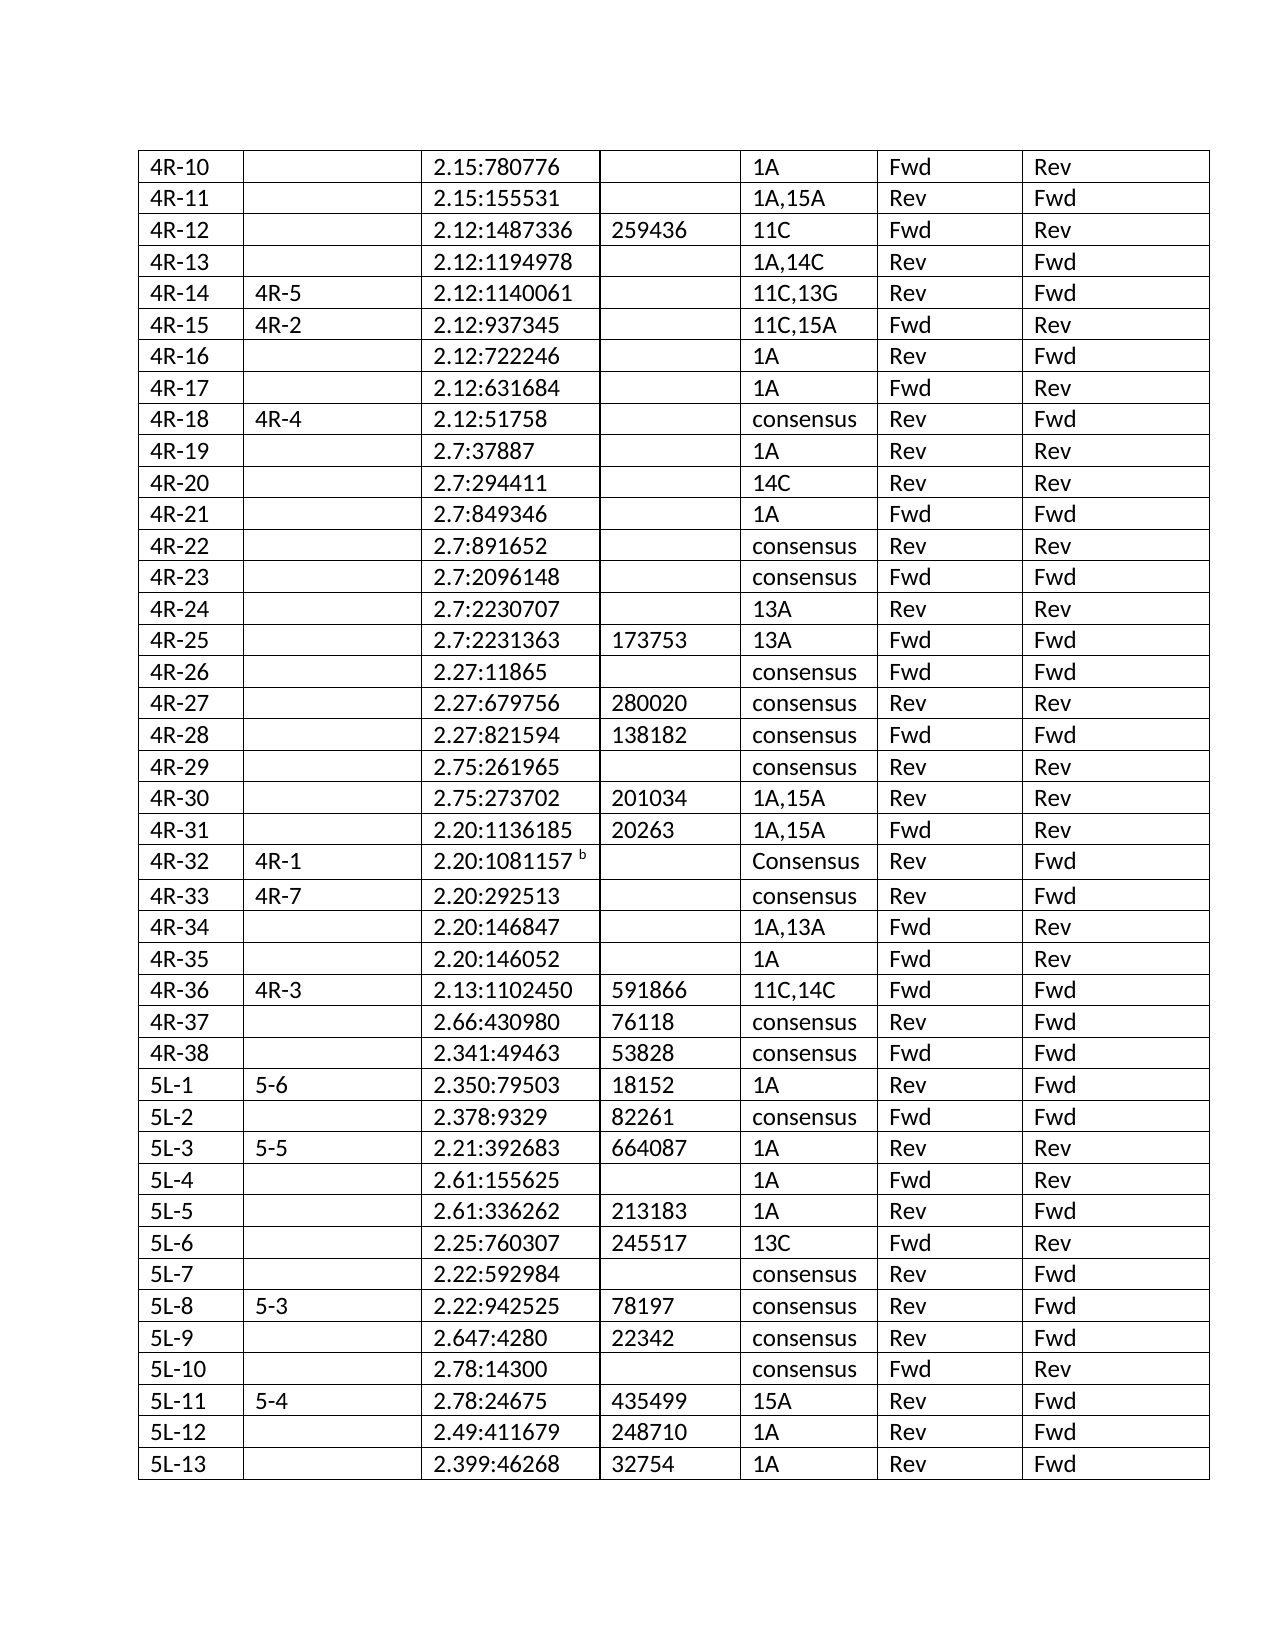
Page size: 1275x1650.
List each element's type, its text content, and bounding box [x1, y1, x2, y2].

table_cell 2.75:261965 [422, 751, 599, 781]
table_cell 2.25:760307 [422, 1227, 599, 1257]
table_cell 4R-20 [139, 467, 243, 497]
table_cell Fwd [1023, 1385, 1209, 1415]
table_cell Rev [1023, 372, 1209, 402]
table_cell 4R-13 [139, 246, 243, 276]
table_cell 248710 [601, 1416, 740, 1447]
table_cell 13A [741, 593, 877, 623]
table_cell 1A [741, 151, 877, 182]
table_cell [244, 943, 421, 973]
table_cell 1A [741, 435, 877, 466]
table_cell 20263 [601, 814, 740, 844]
table_cell Fwd [1023, 719, 1209, 750]
table_cell Rev [1023, 1132, 1209, 1163]
table_cell consensus [741, 1259, 877, 1289]
table_cell [244, 625, 421, 655]
table_cell Rev [1023, 688, 1209, 718]
table_cell [244, 1195, 421, 1226]
table_cell [244, 183, 421, 213]
table_cell 4R-30 [139, 782, 243, 813]
table_cell 5L-13 [139, 1448, 243, 1478]
table_cell [244, 214, 421, 245]
table_cell Rev [878, 1259, 1022, 1289]
table_cell 5L-4 [139, 1164, 243, 1194]
table_cell 1A [741, 1164, 877, 1194]
table_cell 2.7:294411 [422, 467, 599, 497]
table_cell 4R-23 [139, 561, 243, 592]
table_cell 2.78:14300 [422, 1353, 599, 1384]
table_cell [601, 151, 740, 182]
table_cell Fwd [1023, 1069, 1209, 1100]
table_cell [601, 498, 740, 529]
table_cell Rev [1023, 943, 1209, 973]
table_cell Fwd [878, 625, 1022, 655]
table_cell [601, 561, 740, 592]
table_cell Rev [1023, 911, 1209, 942]
table_cell [601, 404, 740, 434]
table_cell Rev [1023, 530, 1209, 560]
table_cell [601, 372, 740, 402]
table_cell consensus [741, 561, 877, 592]
table_cell 4R-14 [139, 277, 243, 308]
table_cell [244, 467, 421, 497]
table_cell Fwd [1023, 656, 1209, 687]
table_cell 5-4 [244, 1385, 421, 1415]
table_cell Rev [1023, 214, 1209, 245]
table_cell Fwd [1023, 277, 1209, 308]
table_cell 78197 [601, 1290, 740, 1321]
table_cell 11C,15A [741, 309, 877, 339]
table_cell 1A,15A [741, 782, 877, 813]
table_cell Rev [878, 880, 1022, 910]
table_cell 4R-17 [139, 372, 243, 402]
table_cell Rev [878, 1448, 1022, 1478]
table_cell consensus [741, 404, 877, 434]
table_cell [244, 246, 421, 276]
table_cell consensus [741, 1101, 877, 1131]
table_cell Rev [878, 845, 1022, 879]
table_cell 2.27:821594 [422, 719, 599, 750]
table_cell 245517 [601, 1227, 740, 1257]
table_cell 2.7:2231363 [422, 625, 599, 655]
table_cell 2.12:1140061 [422, 277, 599, 308]
table_cell Fwd [1023, 1006, 1209, 1037]
table_cell [601, 1259, 740, 1289]
table_cell 2.341:49463 [422, 1038, 599, 1068]
table_cell [244, 688, 421, 718]
table_cell 4R-28 [139, 719, 243, 750]
table_cell Rev [1023, 1164, 1209, 1194]
table_cell Fwd [878, 719, 1022, 750]
table_cell 2.61:155625 [422, 1164, 599, 1194]
table_cell 2.61:336262 [422, 1195, 599, 1226]
table_cell consensus [741, 688, 877, 718]
table_cell Rev [1023, 593, 1209, 623]
table_cell 2.20:1136185 [422, 814, 599, 844]
table_cell 4R-33 [139, 880, 243, 910]
table_cell 4R-21 [139, 498, 243, 529]
table_cell Consensus [741, 845, 877, 879]
table_cell Rev [1023, 309, 1209, 339]
table_cell 2.21:392683 [422, 1132, 599, 1163]
table_cell [601, 656, 740, 687]
table_cell 4R-36 [139, 975, 243, 1005]
table_cell Fwd [878, 656, 1022, 687]
table_cell 2.7:891652 [422, 530, 599, 560]
table_cell Fwd [878, 814, 1022, 844]
table_cell 2.350:79503 [422, 1069, 599, 1100]
table_cell [244, 1038, 421, 1068]
table_cell Rev [878, 1416, 1022, 1447]
table_cell [601, 1353, 740, 1384]
table_cell 4R-31 [139, 814, 243, 844]
table_cell [601, 309, 740, 339]
table_cell Fwd [1023, 1290, 1209, 1321]
table_cell 4R-25 [139, 625, 243, 655]
table_cell 2.78:24675 [422, 1385, 599, 1415]
table_cell [244, 1353, 421, 1384]
table_cell 82261 [601, 1101, 740, 1131]
table_cell Rev [1023, 782, 1209, 813]
table_cell Rev [878, 246, 1022, 276]
table_cell 5L-7 [139, 1259, 243, 1289]
table_cell Fwd [1023, 1416, 1209, 1447]
table_cell Fwd [1023, 1101, 1209, 1131]
table_cell 2.7:849346 [422, 498, 599, 529]
table_cell 11C [741, 214, 877, 245]
table_cell Rev [878, 467, 1022, 497]
table_cell 5L-12 [139, 1416, 243, 1447]
table_cell 4R-5 [244, 277, 421, 308]
table_cell [244, 561, 421, 592]
table_cell Fwd [878, 1164, 1022, 1194]
table_cell 2.75:273702 [422, 782, 599, 813]
table_cell 2.7:2230707 [422, 593, 599, 623]
table_cell [244, 372, 421, 402]
table_cell Rev [1023, 751, 1209, 781]
table_cell Fwd [878, 498, 1022, 529]
table_cell Fwd [878, 151, 1022, 182]
table_cell 4R-10 [139, 151, 243, 182]
table_cell Fwd [878, 309, 1022, 339]
table_cell 18152 [601, 1069, 740, 1100]
table_cell 201034 [601, 782, 740, 813]
table_cell 664087 [601, 1132, 740, 1163]
table_cell Rev [878, 1132, 1022, 1163]
table_cell Fwd [878, 911, 1022, 942]
table_cell consensus [741, 1006, 877, 1037]
table_cell Fwd [878, 561, 1022, 592]
table_cell 2.22:592984 [422, 1259, 599, 1289]
table_cell [601, 1164, 740, 1194]
table_cell 2.20:146052 [422, 943, 599, 973]
table_cell 4R-2 [244, 309, 421, 339]
table_cell 2.15:155531 [422, 183, 599, 213]
table_cell Fwd [1023, 1322, 1209, 1352]
table_cell consensus [741, 1322, 877, 1352]
table_cell Rev [1023, 814, 1209, 844]
table_cell Rev [878, 1195, 1022, 1226]
table_cell [601, 751, 740, 781]
table_cell Fwd [1023, 975, 1209, 1005]
table_cell 173753 [601, 625, 740, 655]
table_cell 2.647:4280 [422, 1322, 599, 1352]
table_cell [244, 1416, 421, 1447]
table_cell Fwd [1023, 1195, 1209, 1226]
table_cell 4R-34 [139, 911, 243, 942]
table_cell Rev [878, 183, 1022, 213]
table_cell 2.12:1194978 [422, 246, 599, 276]
table_cell [601, 593, 740, 623]
table_cell [244, 751, 421, 781]
table_cell 1A [741, 1448, 877, 1478]
table_cell 15A [741, 1385, 877, 1415]
table_cell 13C [741, 1227, 877, 1257]
table_cell 4R-35 [139, 943, 243, 973]
table_cell [244, 1322, 421, 1352]
table_cell Fwd [878, 372, 1022, 402]
table_cell 5L-2 [139, 1101, 243, 1131]
table_cell 13A [741, 625, 877, 655]
table_cell [244, 1227, 421, 1257]
table_cell 4R-26 [139, 656, 243, 687]
table_cell consensus [741, 1353, 877, 1384]
table_cell 5L-10 [139, 1353, 243, 1384]
table_cell Rev [878, 435, 1022, 466]
table_cell 2.12:1487336 [422, 214, 599, 245]
table_cell [601, 277, 740, 308]
table_cell Rev [878, 593, 1022, 623]
table_cell Rev [878, 1385, 1022, 1415]
table_cell Fwd [1023, 625, 1209, 655]
table_cell 4R-19 [139, 435, 243, 466]
table_cell Rev [1023, 435, 1209, 466]
table_cell 2.22:942525 [422, 1290, 599, 1321]
table_cell Rev [878, 751, 1022, 781]
table_cell 4R-3 [244, 975, 421, 1005]
table_cell consensus [741, 880, 877, 910]
table_cell 1A [741, 1132, 877, 1163]
table_cell 2.12:722246 [422, 340, 599, 371]
table_cell 4R-38 [139, 1038, 243, 1068]
table_cell [601, 246, 740, 276]
table_cell 1A [741, 498, 877, 529]
table_cell 1A,15A [741, 183, 877, 213]
table_cell 14C [741, 467, 877, 497]
table_cell [244, 1448, 421, 1478]
table_cell Fwd [1023, 1448, 1209, 1478]
table_cell 2.15:780776 [422, 151, 599, 182]
table_cell Fwd [878, 1038, 1022, 1068]
table_cell [244, 911, 421, 942]
table_cell 1A,15A [741, 814, 877, 844]
table_cell 2.49:411679 [422, 1416, 599, 1447]
table_cell Fwd [1023, 880, 1209, 910]
table_cell 259436 [601, 214, 740, 245]
table_cell 4R-37 [139, 1006, 243, 1037]
table_cell Rev [1023, 1353, 1209, 1384]
table_cell [244, 1259, 421, 1289]
table_cell 2.7:2096148 [422, 561, 599, 592]
table_cell [601, 880, 740, 910]
table_cell 1A [741, 1195, 877, 1226]
table_cell 5L-11 [139, 1385, 243, 1415]
table_cell 5-5 [244, 1132, 421, 1163]
table_cell 2.12:51758 [422, 404, 599, 434]
table_cell Fwd [878, 1101, 1022, 1131]
table_cell 5-6 [244, 1069, 421, 1100]
table_cell Rev [878, 1322, 1022, 1352]
table_cell 4R-29 [139, 751, 243, 781]
table_cell Fwd [1023, 246, 1209, 276]
table_cell Rev [1023, 467, 1209, 497]
table_cell 5L-1 [139, 1069, 243, 1100]
table_cell 2.66:430980 [422, 1006, 599, 1037]
table_cell [244, 530, 421, 560]
table_cell 4R-1 [244, 845, 421, 879]
table_cell 76118 [601, 1006, 740, 1037]
table_cell 1A [741, 372, 877, 402]
table_cell Fwd [1023, 183, 1209, 213]
table_cell Fwd [878, 214, 1022, 245]
table_cell [601, 435, 740, 466]
table_cell 5L-3 [139, 1132, 243, 1163]
table_cell Rev [878, 277, 1022, 308]
table_cell [601, 943, 740, 973]
table_cell consensus [741, 719, 877, 750]
table_cell Fwd [878, 1227, 1022, 1257]
table_cell Rev [1023, 151, 1209, 182]
table_cell Rev [1023, 1227, 1209, 1257]
table_cell 2.20:1081157 b [422, 845, 599, 879]
table_cell 5L-5 [139, 1195, 243, 1226]
table_cell consensus [741, 656, 877, 687]
table_cell 4R-18 [139, 404, 243, 434]
table_cell [244, 435, 421, 466]
table_cell [244, 1006, 421, 1037]
table_cell 1A [741, 340, 877, 371]
table_cell [244, 593, 421, 623]
table_cell [244, 814, 421, 844]
table_cell [601, 530, 740, 560]
table_cell 53828 [601, 1038, 740, 1068]
table_cell 22342 [601, 1322, 740, 1352]
table_cell 4R-32 [139, 845, 243, 879]
table_cell consensus [741, 1038, 877, 1068]
table_cell Rev [878, 404, 1022, 434]
table_cell consensus [741, 751, 877, 781]
table_cell Rev [878, 782, 1022, 813]
table_cell 4R-24 [139, 593, 243, 623]
table_cell 2.27:11865 [422, 656, 599, 687]
table_cell Rev [878, 1006, 1022, 1037]
table_cell [601, 911, 740, 942]
table_cell Rev [878, 340, 1022, 371]
table_cell 4R-4 [244, 404, 421, 434]
table_cell 4R-11 [139, 183, 243, 213]
table_cell 11C,13G [741, 277, 877, 308]
table_cell Rev [878, 530, 1022, 560]
table_cell 1A [741, 1069, 877, 1100]
table_cell [601, 845, 740, 879]
table_cell 4R-12 [139, 214, 243, 245]
table_cell Fwd [878, 1353, 1022, 1384]
table_cell 4R-27 [139, 688, 243, 718]
table_cell 1A,14C [741, 246, 877, 276]
table_cell 2.20:146847 [422, 911, 599, 942]
table_cell 5L-8 [139, 1290, 243, 1321]
table_cell [244, 1164, 421, 1194]
table_cell 591866 [601, 975, 740, 1005]
table_cell Fwd [1023, 1038, 1209, 1068]
table_cell Fwd [1023, 845, 1209, 879]
table_cell [244, 340, 421, 371]
table_cell 2.12:631684 [422, 372, 599, 402]
table_cell Fwd [1023, 340, 1209, 371]
table_cell 2.399:46268 [422, 1448, 599, 1478]
table_cell 280020 [601, 688, 740, 718]
table_cell 4R-22 [139, 530, 243, 560]
table_cell 2.20:292513 [422, 880, 599, 910]
table_cell Rev [878, 688, 1022, 718]
table_cell 4R-15 [139, 309, 243, 339]
table_cell 2.27:679756 [422, 688, 599, 718]
table_cell Fwd [1023, 1259, 1209, 1289]
table_cell 2.12:937345 [422, 309, 599, 339]
table_cell [601, 183, 740, 213]
table_cell Fwd [878, 943, 1022, 973]
table_cell 1A,13A [741, 911, 877, 942]
table_cell [601, 467, 740, 497]
table_cell Fwd [1023, 498, 1209, 529]
table_cell [244, 656, 421, 687]
table_cell [244, 719, 421, 750]
table_cell 4R-7 [244, 880, 421, 910]
table_cell 213183 [601, 1195, 740, 1226]
table_cell 5L-6 [139, 1227, 243, 1257]
table_cell Rev [878, 1290, 1022, 1321]
table_cell 4R-16 [139, 340, 243, 371]
table_cell 1A [741, 1416, 877, 1447]
table_cell Rev [878, 1069, 1022, 1100]
table_cell [244, 1101, 421, 1131]
table_cell 5-3 [244, 1290, 421, 1321]
table_cell 435499 [601, 1385, 740, 1415]
table_cell 1A [741, 943, 877, 973]
table_cell 32754 [601, 1448, 740, 1478]
table_cell 11C,14C [741, 975, 877, 1005]
table_cell 2.7:37887 [422, 435, 599, 466]
table_cell Fwd [1023, 561, 1209, 592]
table_cell Fwd [878, 975, 1022, 1005]
table_cell consensus [741, 1290, 877, 1321]
table_cell 5L-9 [139, 1322, 243, 1352]
table_cell consensus [741, 530, 877, 560]
table_cell [601, 340, 740, 371]
table_cell 138182 [601, 719, 740, 750]
table_cell [244, 151, 421, 182]
table_cell 2.378:9329 [422, 1101, 599, 1131]
table_cell Fwd [1023, 404, 1209, 434]
table_cell [244, 782, 421, 813]
table_cell [244, 498, 421, 529]
table_cell 2.13:1102450 [422, 975, 599, 1005]
